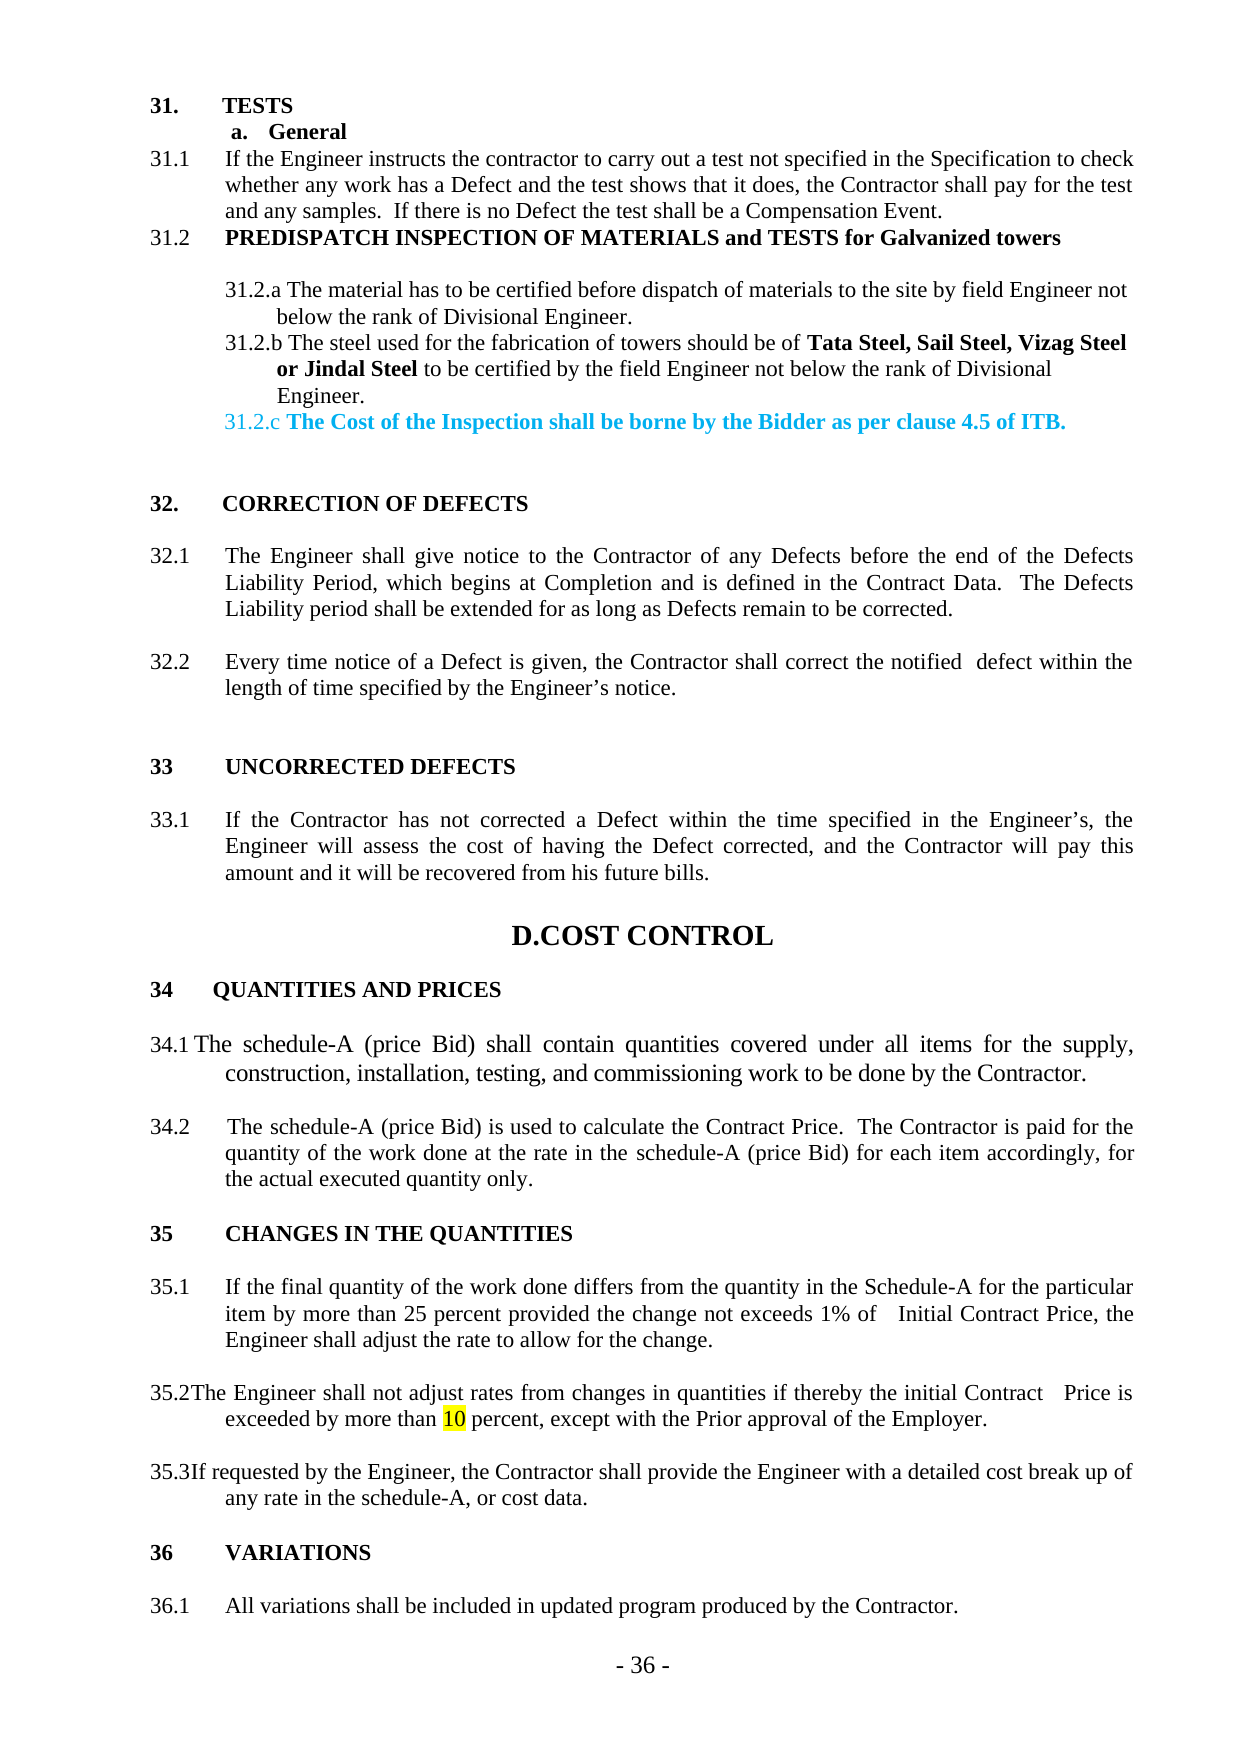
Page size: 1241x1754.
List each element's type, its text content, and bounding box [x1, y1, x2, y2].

text 35.1 If the final quantity of the work done differs from the quantity in the Schedule-A for the particular item by more than 25 percent provided the change not exceeds 1% of Initial Contract Price, the Engineer shall adjust the rate to allow for the change. [150, 1273, 1135, 1352]
list TESTS [150, 92, 1135, 118]
list The Engineer shall not adjust rates from changes in quantities if thereby the initial Contract Price is exceeded by more than 10 percent, except with the Prior approval of the Employer. [150, 1379, 1135, 1431]
text 31.2.c The Cost of the Inspection shall be borne by the Bidder as per clause 4.5 of ITB. [150, 408, 1135, 434]
text 33 UNCORRECTED DEFECTS [150, 753, 1135, 779]
text Engineer. [225, 382, 1135, 408]
list The schedule-A (price Bid) shall contain quantities covered under all items for the supply, construction, installation, testing, and commissioning work to be done by the Contractor. [150, 1029, 1135, 1086]
text below the rank of Divisional Engineer. [225, 303, 1135, 329]
text or Jindal Steel to be certified by the field Engineer not below the rank of Divisional [225, 356, 1135, 382]
text D.COST CONTROL [150, 918, 1135, 952]
text 36 VARIATIONS [150, 1539, 1135, 1566]
list If the Engineer instructs the contractor to carry out a test not specified in the Specification to check whether any work has a Defect and the test shows that it does, the Contractor shall pay for the test and any samples. If there is no Defect the test shall be a Compensation Event. [150, 145, 1135, 224]
list CORRECTION OF DEFECTS [150, 490, 1135, 516]
list The Engineer shall give notice to the Contractor of any Defects before the end of the Defects Liability Period, which begins at Completion and is defined in the Contract Data. The Defects Liability period shall be extended for as long as Defects remain to be corrected. [150, 542, 1135, 621]
list The schedule-A (price Bid) is used to calculate the Contract Price. The Contractor is paid for the quantity of the work done at the rate in the schedule-A (price Bid) for each item accordingly, for the actual executed quantity only. [150, 1113, 1135, 1192]
list Every time notice of a Defect is given, the Contractor shall correct the notified defect within the length of time specified by the Engineer’s notice. [150, 648, 1135, 701]
text 36.1 All variations shall be included in updated program produced by the Contractor. [150, 1592, 1135, 1618]
text 35 CHANGES IN THE QUANTITIES [150, 1221, 1135, 1247]
text 31.2.a The material has to be certified before dispatch of materials to the site by field Engineer not [225, 276, 1135, 303]
list General [231, 118, 1135, 145]
text 31.2.b The steel used for the fabrication of towers should be of Tata Steel, Sail Steel, Vizag Steel [225, 329, 1135, 356]
list PREDISPATCH INSPECTION OF MATERIALS and TESTS for Galvanized towers [150, 224, 1135, 250]
list QUANTITIES AND PRICES [150, 976, 1135, 1002]
text 33.1 If the Contractor has not corrected a Defect within the time specified in the Engineer’s, the Engineer will assess the cost of having the Defect corrected, and the Contractor will pay this amount and it will be recovered from his future bills. [150, 806, 1135, 885]
list If requested by the Engineer, the Contractor shall provide the Engineer with a detailed cost break up of any rate in the schedule-A, or cost data. [150, 1458, 1135, 1510]
